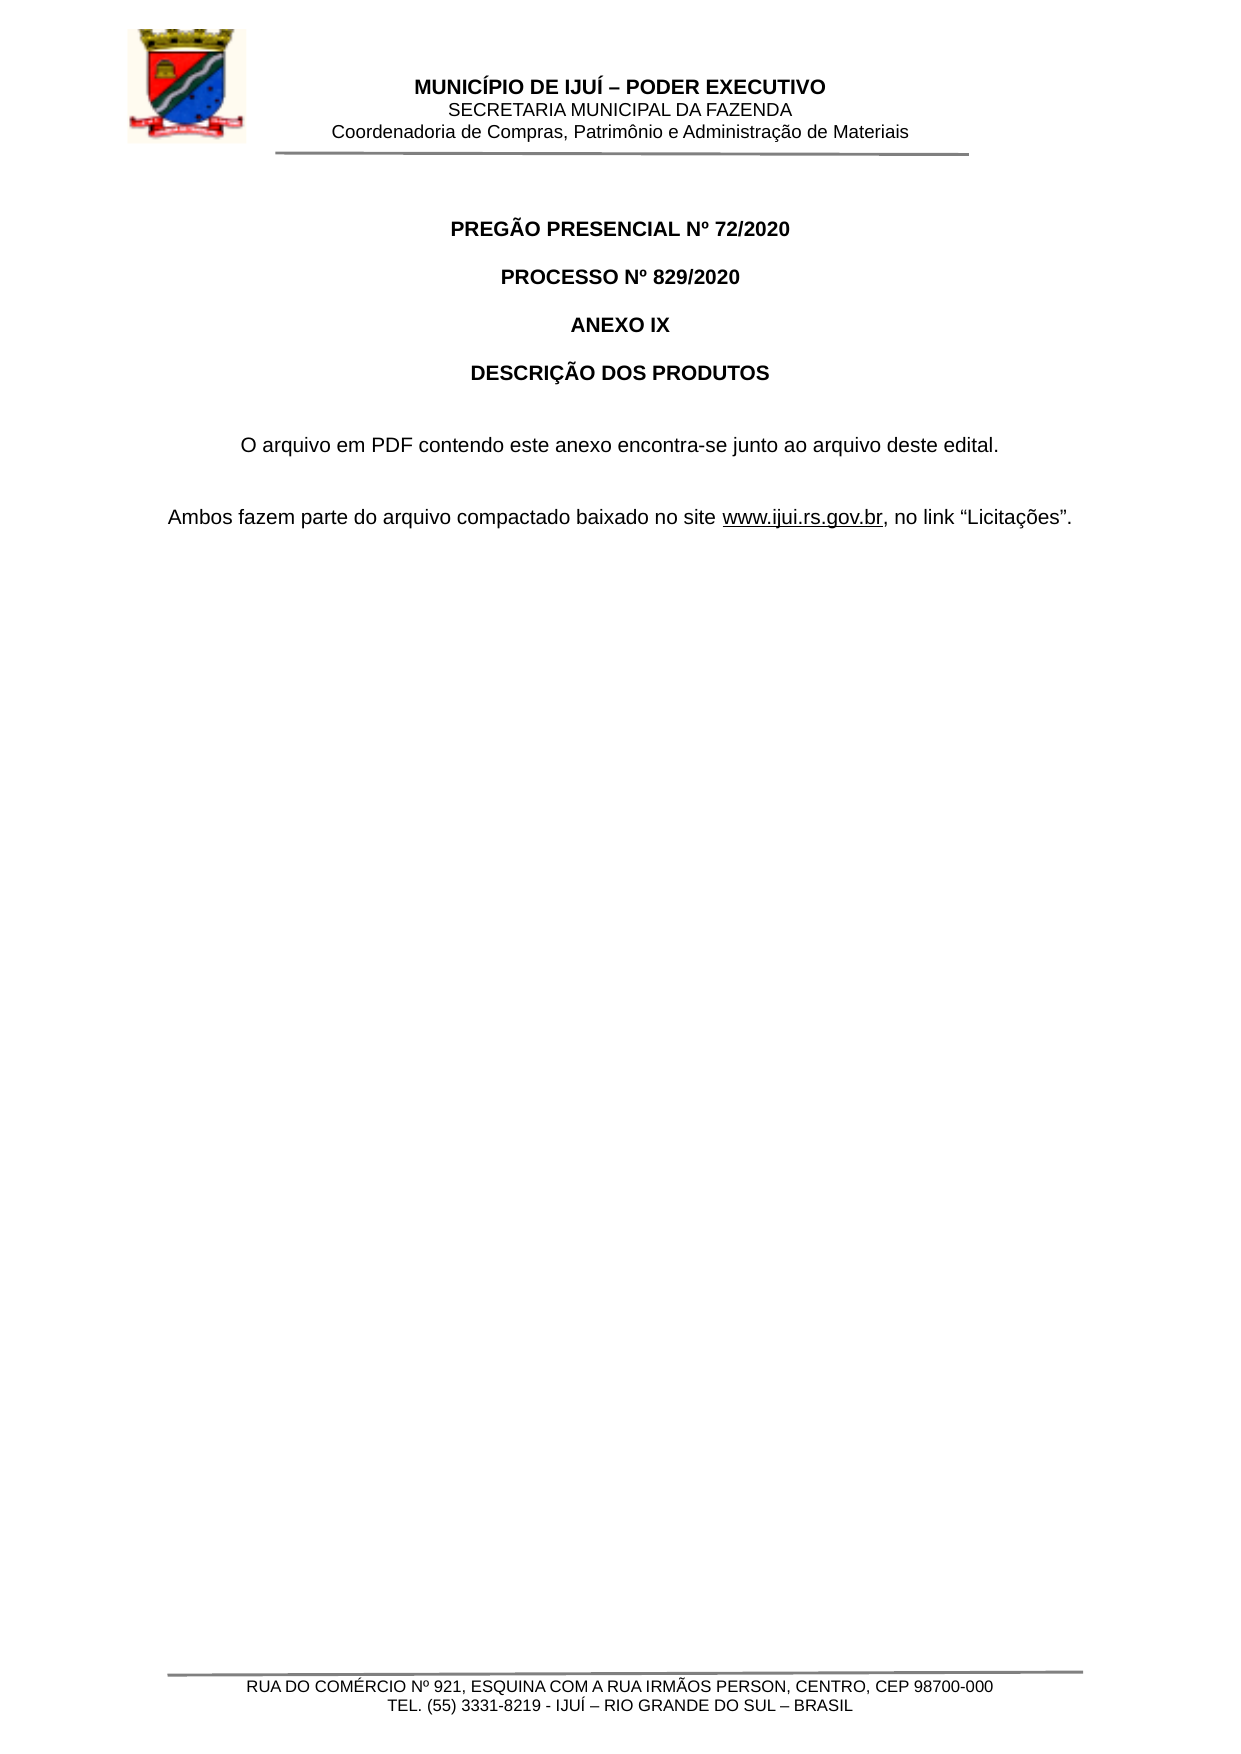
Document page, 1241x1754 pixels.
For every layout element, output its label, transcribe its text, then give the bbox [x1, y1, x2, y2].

text PROCESSO Nº 829/2020 [118, 265, 1122, 289]
text O arquivo em PDF contendo este anexo encontra-se junto ao arquivo deste edital. [118, 433, 1122, 457]
picture [126, 29, 247, 146]
text PREGÃO PRESENCIAL Nº 72/2020 [118, 217, 1122, 241]
text ANEXO IX [118, 313, 1122, 337]
text DESCRIÇÃO DOS PRODUTOS [118, 361, 1122, 385]
text Ambos fazem parte do arquivo compactado baixado no site www.ijui.rs.gov.br, no link “Licitações”. [118, 504, 1122, 528]
